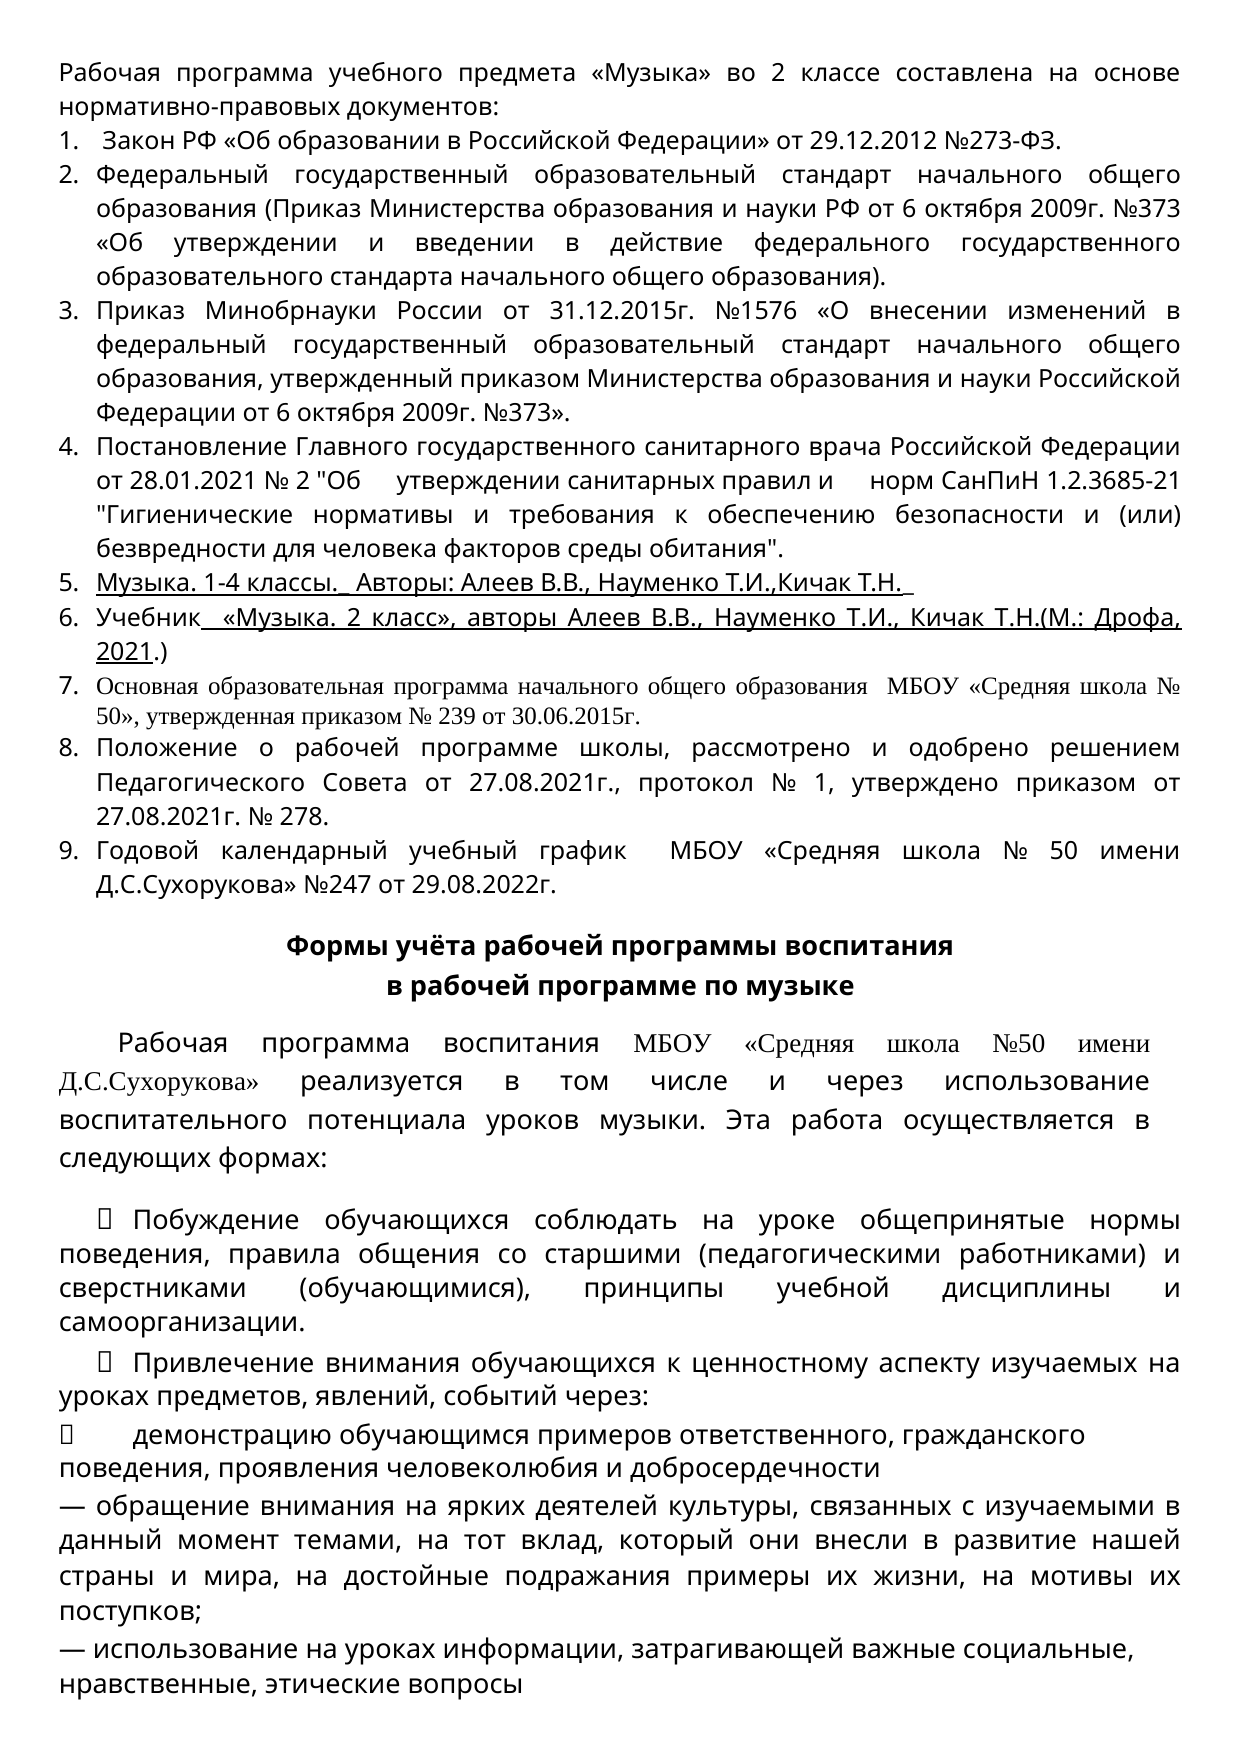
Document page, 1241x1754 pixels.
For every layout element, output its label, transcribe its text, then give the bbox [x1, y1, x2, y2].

text — обращение внимания на ярких деятелей культуры, связанных с изучаемыми в данный момент темами, на тот вклад, который они внесли в развитие нашей страны и мира, на достойные подражания примеры их жизни, на мотивы их поступков; [58, 1487, 1182, 1628]
list Федеральный государственный образовательный стандарт начального общего образования (Приказ Министерства образования и науки РФ от 6 октября 2009г. №373 «Об утверждении и введении в действие федерального государственного образовательного стандарта начального общего образования). [58, 156, 1182, 293]
list Учебник_ «Музыка. 2 класс», авторы Алеев В.В., Науменко Т.И., Кичак Т.Н.(М.: Дрофа, 2021.) [58, 599, 1182, 667]
text Рабочая программа воспитания МБОУ «Средняя школа №50 имени Д.С.Сухорукова» реализуется в том числе и через использование воспитательного потенциала уроков музыки. Эта работа осуществляется в следующих формах: [58, 1023, 1151, 1176]
list Музыка. 1-4 классы._ Авторы: Алеев В.В., Науменко Т.И.,Кичак Т.Н._ [58, 565, 1182, 599]
list Положение о рабочей программе школы, рассмотрено и одобрено решением Педагогического Совета от 27.08.2021г., протокол № 1, утверждено приказом от 27.08.2021г. № 278. [58, 730, 1182, 832]
text Рабочая программа учебного предмета «Музыка» во 2 классе составлена на основе нормативно-правовых документов: [58, 54, 1182, 122]
list Годовой календарный учебный график МБОУ «Средняя школа № 50 имени Д.С.Сухорукова» №247 от 29.08.2022г. [58, 832, 1182, 900]
list демонстрацию обучающимся примеров ответственного, гражданского поведения, проявления человеколюбия и добросердечности [58, 1417, 1182, 1486]
list Постановление Главного государственного санитарного врача Российской Федерации от 28.01.2021 № 2 "Об утверждении санитарных правил и норм СанПиН 1.2.3685-21 "Гигиенические нормативы и требования к обеспечению безопасности и (или) безвредности для человека факторов среды обитания". [58, 429, 1182, 565]
list Привлечение внимания обучающихся к ценностному аспекту изучаемых на уроках предметов, явлений, событий через: [58, 1344, 1182, 1413]
list Приказ Минобрнауки России от 31.12.2015г. №1576 «О внесении изменений в федеральный государственный образовательный стандарт начального общего образования, утвержденный приказом Министерства образования и науки Российской Федерации от 6 октября 2009г. №373». [58, 293, 1182, 429]
list Основная образовательная программа начального общего образования МБОУ «Средняя школа № 50», утвержденная приказом № 239 от 30.06.2015г. [58, 667, 1182, 730]
list Побуждение обучающихся соблюдать на уроке общепринятые нормы поведения, правила общения со старшими (педагогическими работниками) и сверстниками (обучающимися), принципы учебной дисциплины и самоорганизации. [58, 1201, 1182, 1339]
text в рабочей программе по музыке [58, 966, 1182, 1003]
text Формы учёта рабочей программы воспитания [58, 927, 1182, 964]
text — использование на уроках информации, затрагивающей важные социальные, нравственные, этические вопросы [58, 1630, 1182, 1701]
list Закон РФ «Об образовании в Российской Федерации» от 29.12.2012 №273-ФЗ. [58, 122, 1182, 156]
